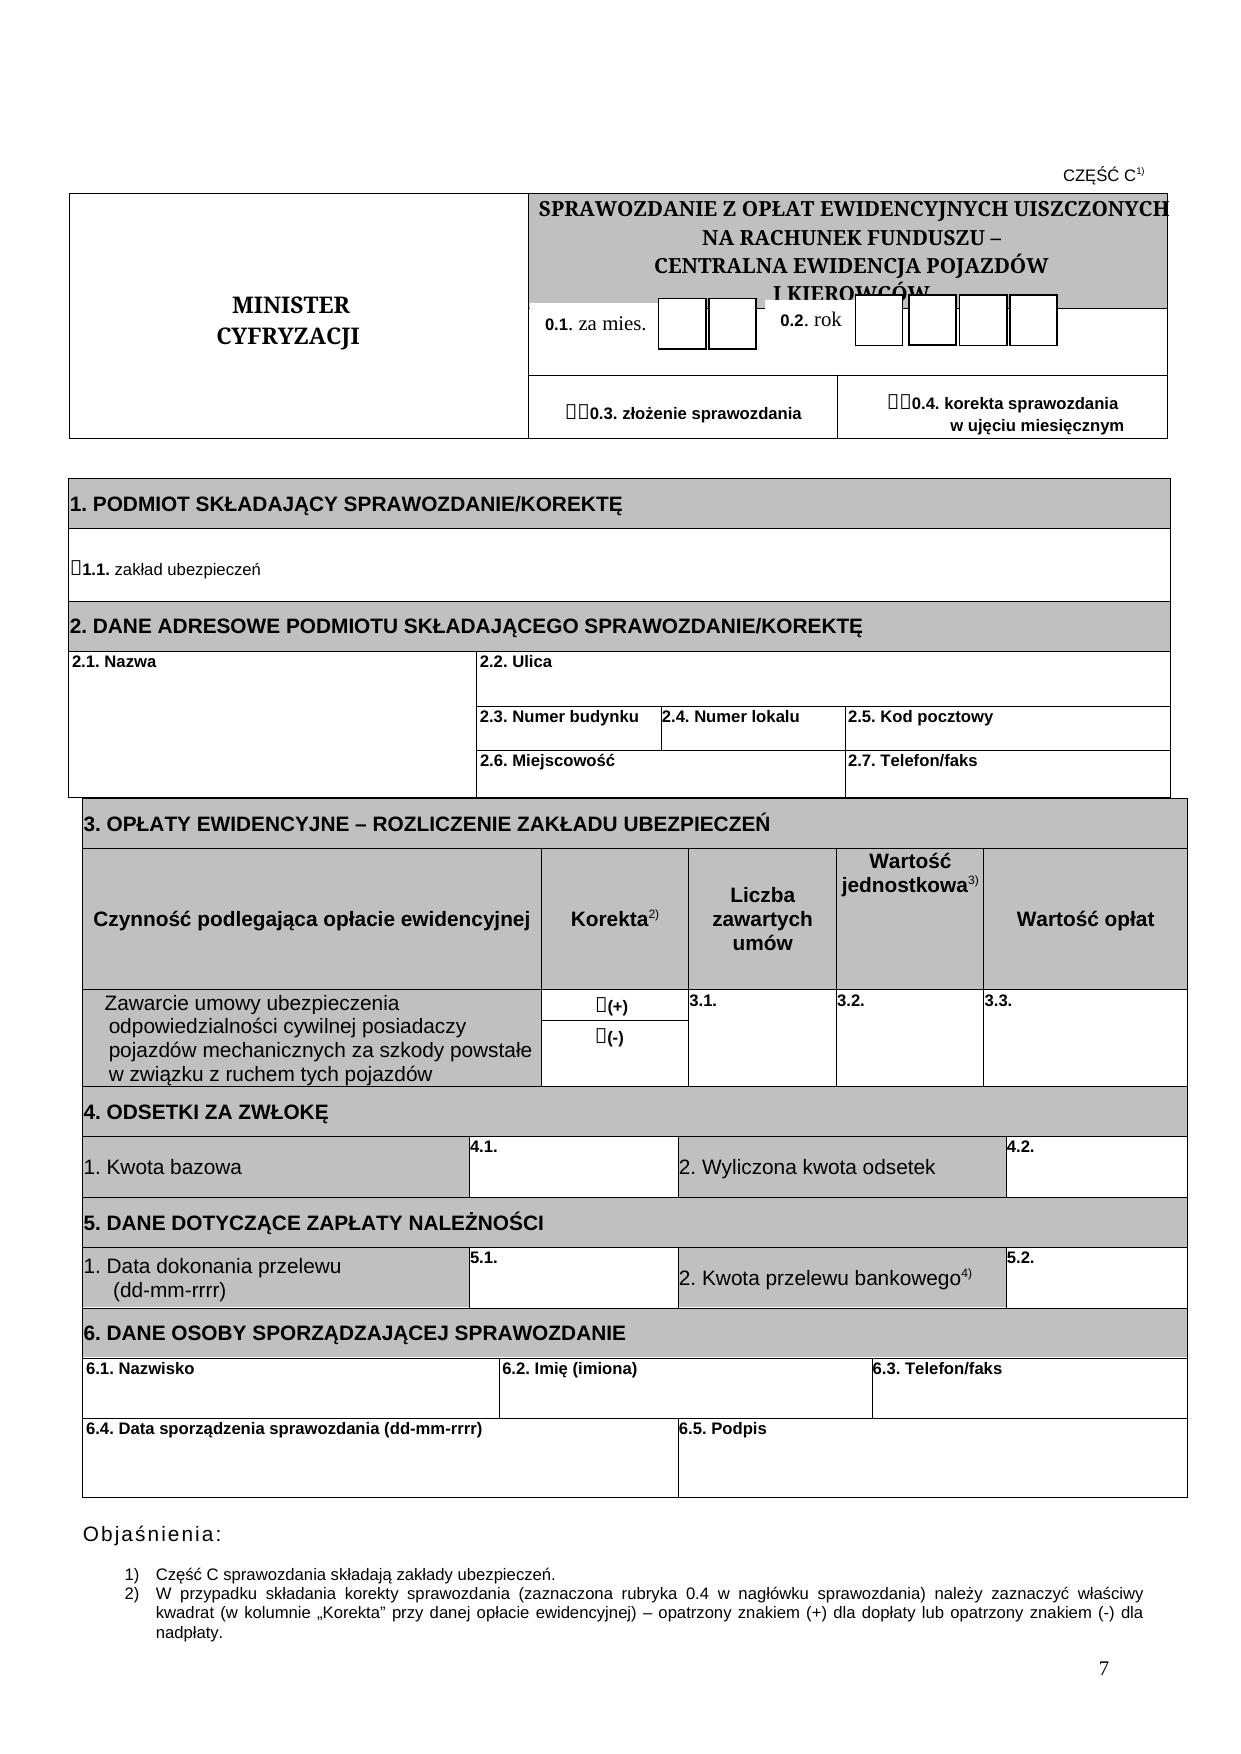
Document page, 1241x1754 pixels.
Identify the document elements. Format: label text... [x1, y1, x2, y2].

table_cell Wartość opłat [984, 849, 1187, 989]
table_cell 3.2. [837, 990, 983, 1086]
table_cell 2.1. Nazwa [69, 652, 476, 797]
table_cell 6.2. Imię (imiona) [500, 1359, 872, 1418]
table_cell Liczba zawartych umów [689, 849, 836, 989]
table_cell 6.5. Podpis [679, 1419, 1187, 1497]
table_cell 1.1. zakład ubezpieczeń [69, 529, 1170, 601]
table_cell 2.3. Numer budynku [477, 707, 661, 749]
table_cell 2. DANE ADRESOWE PODMIOTU SKŁADAJĄCEGO SPRAWOZDANIE/KOREKTĘ [69, 602, 1170, 651]
table_cell 4.2. [1007, 1137, 1187, 1197]
table_cell Wartość jednostkowa3) [837, 849, 983, 989]
table_cell Korekta2) [542, 849, 688, 989]
table_cell 3.3. [984, 990, 1187, 1086]
table_cell 1. Data dokonania przelewu (dd-mm-rrrr) [83, 1248, 469, 1307]
table_cell (-) [542, 1021, 688, 1086]
table_cell 2.6. Miejscowość [477, 751, 845, 797]
list CZĘŚĆ C1) [124, 165, 1144, 184]
table_cell Zawarcie umowy ubezpieczenia odpowiedzialności cywilnej posiadaczy pojazdów mechanicznych za szkody powstałe w związku z ruchem tych pojazdów [399, 990, 541, 1086]
table_cell (+) [542, 990, 688, 1020]
table_header 1. PODMIOT SKŁADAJĄCY SPRAWOZDANIE/KOREKTĘ [69, 479, 1170, 528]
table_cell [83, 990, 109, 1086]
table_cell 5. DANE DOTYCZĄCE ZAPŁATY NALEŻNOŚCI [83, 1198, 1187, 1247]
table_cell 6.1. Nazwisko [83, 1359, 499, 1418]
table_cell 5.1. [470, 1248, 678, 1307]
table_cell 3.1. [689, 990, 836, 1086]
table_cell 2.7. Telefon/faks [846, 751, 1170, 797]
table_cell 2.5. Kod pocztowy [846, 707, 1170, 749]
table_cell 2. Wyliczona kwota odsetek [679, 1137, 1006, 1197]
table_cell 5.2. [1007, 1248, 1187, 1307]
table_cell 6.3. Telefon/faks [873, 1359, 1187, 1418]
text Objaśnienia: [83, 1522, 1144, 1546]
table_cell 6.4. Data sporządzenia sprawozdania (dd-mm-rrrr) [83, 1419, 678, 1497]
table_cell 2. Kwota przelewu bankowego4) [679, 1248, 1006, 1307]
table_cell 6. DANE OSOBY SPORZĄDZAJĄCEJ SPRAWOZDANIE [83, 1309, 1187, 1357]
table_cell 2.4. Numer lokalu [662, 707, 845, 749]
table_cell Czynność podlegająca opłacie ewidencyjnej [83, 849, 541, 989]
list Część C sprawozdania składają zakłady ubezpieczeń. [124, 1565, 1144, 1584]
table_cell 2.2. Ulica [477, 652, 1170, 706]
list W przypadku składania korekty sprawozdania (zaznaczona rubryka 0.4 w nagłówku sprawozdania) należy zaznaczyć właściwy kwadrat (w kolumnie „Korekta” przy danej opłacie ewidencyjnej) – opatrzony znakiem (+) dla dopłaty lub opatrzony znakiem (-) dla nadpłaty. [124, 1584, 1144, 1642]
table_cell 1. Kwota bazowa [83, 1137, 469, 1197]
table_cell 4. ODSETKI ZA ZWŁOKĘ [83, 1087, 1187, 1136]
table_header 3. OPŁATY EWIDENCYJNE – ROZLICZENIE ZAKŁADU UBEZPIECZEŃ [83, 799, 1187, 848]
table_cell 4.1. [470, 1137, 678, 1197]
